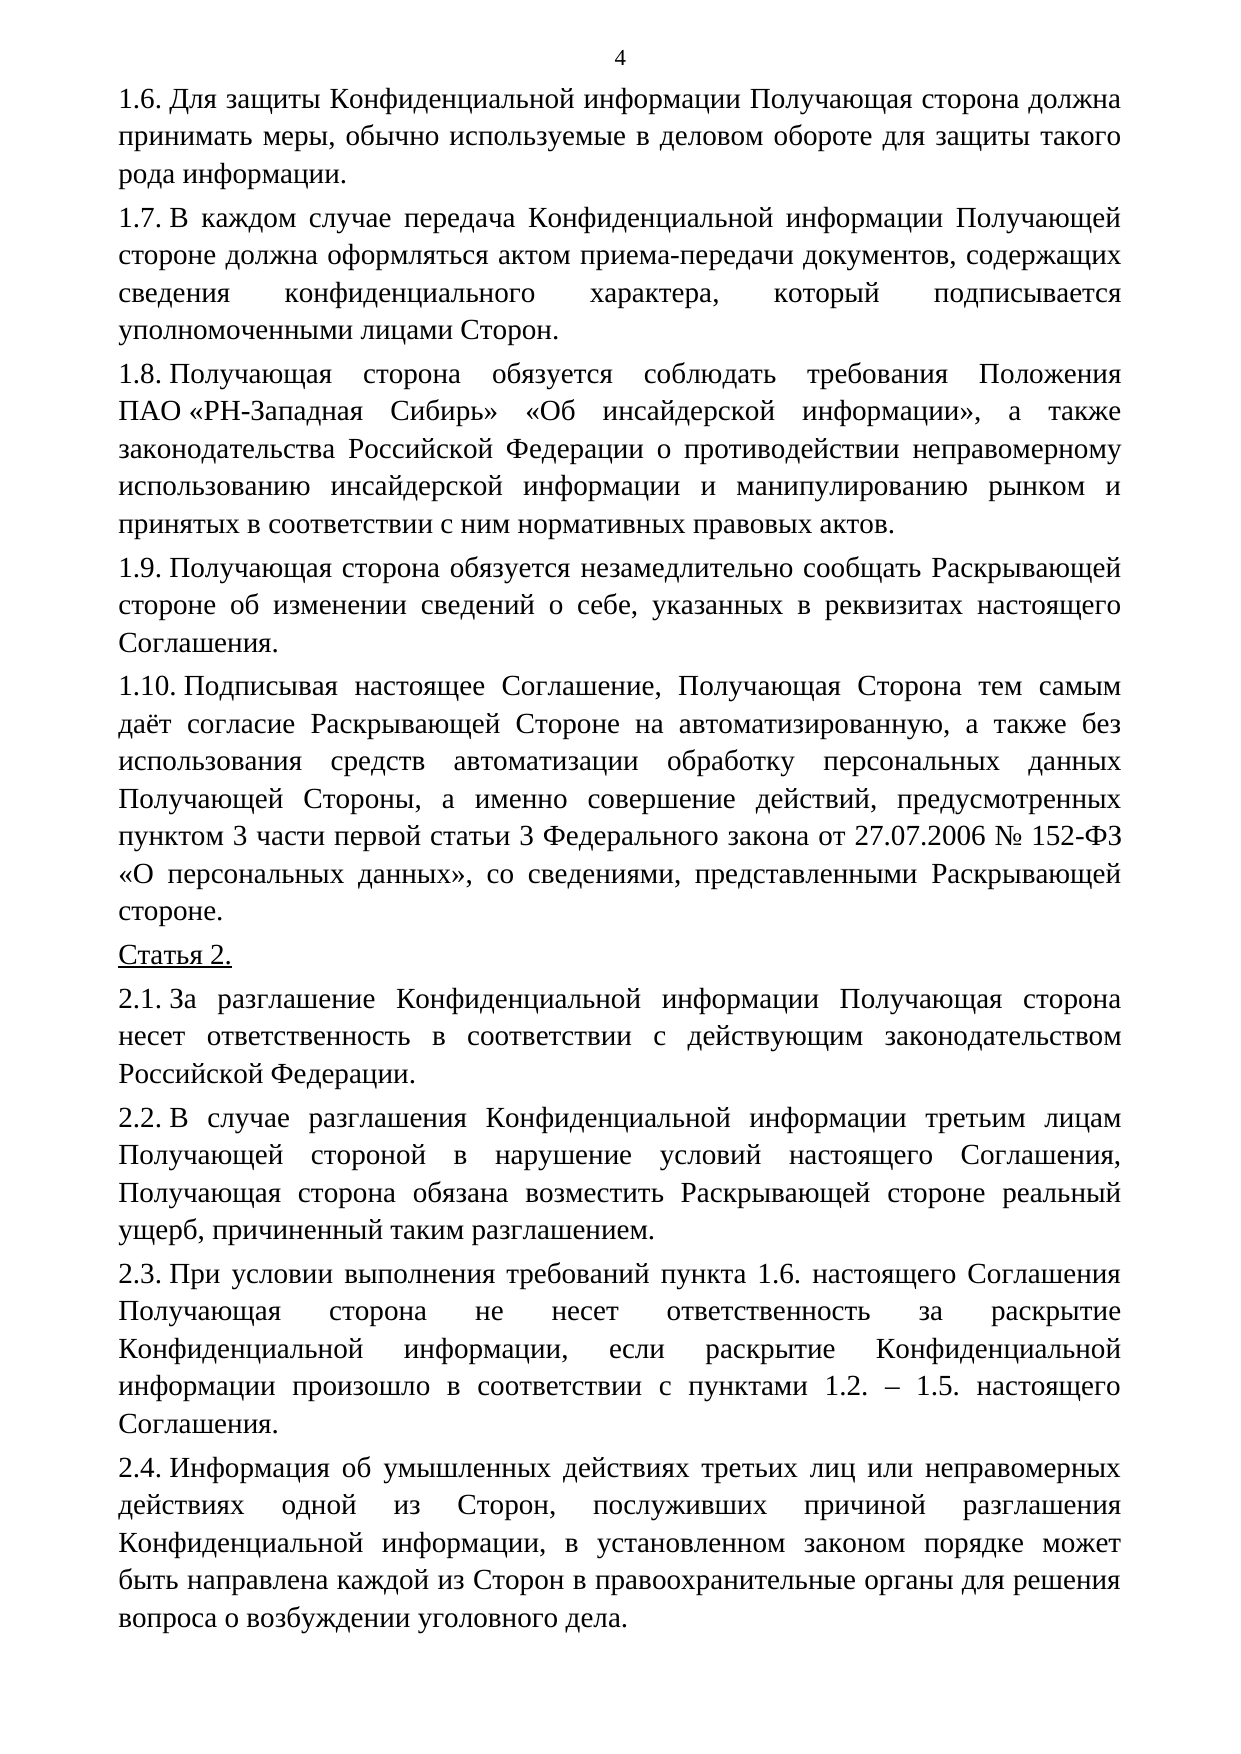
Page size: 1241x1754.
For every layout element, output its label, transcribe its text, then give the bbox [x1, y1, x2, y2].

text 1.10. Подписывая настоящее Соглашение, Получающая Сторона тем самым даёт согласие Раскрывающей Стороне на автоматизированную, а также без использования средств автоматизации обработку персональных данных Получающей Стороны, а именно совершение действий, предусмотренных пунктом 3 части первой статьи 3 Федерального закона от 27.07.2006 № 152-ФЗ «О персональных данных», со сведениями, представленными Раскрывающей стороне. [118, 666, 1122, 928]
text 2.4. Информация об умышленных действиях третьих лиц или неправомерных действиях одной из Сторон, послуживших причиной разглашения Конфиденциальной информации, в установленном законом порядке может быть направлена каждой из Сторон в правоохранительные органы для решения вопроса о возбуждении уголовного дела. [118, 1447, 1122, 1634]
text 1.9. Получающая сторона обязуется незамедлительно сообщать Раскрывающей стороне об изменении сведений о себе, указанных в реквизитах настоящего Соглашения. [118, 547, 1122, 659]
text 1.7. В каждом случае передача Конфиденциальной информации Получающей стороне должна оформляться актом приема-передачи документов, содержащих сведения конфиденциального характера, который подписывается уполномоченными лицами Сторон. [118, 197, 1122, 347]
text 2.3. При условии выполнения требований пункта 1.6. настоящего Соглашения Получающая сторона не несет ответственность за раскрытие Конфиденциальной информации, если раскрытие Конфиденциальной информации произошло в соответствии с пунктами 1.2. – 1.5. настоящего Соглашения. [118, 1253, 1122, 1441]
text 2.2. В случае разглашения Конфиденциальной информации третьим лицам Получающей стороной в нарушение условий настоящего Соглашения, Получающая сторона обязана возместить Раскрывающей стороне реальный ущерб, причиненный таким разглашением. [118, 1097, 1122, 1247]
text 1.8. Получающая сторона обязуется соблюдать требования Положения ПАО «РН-Западная Сибирь» «Об инсайдерской информации», а также законодательства Российской Федерации о противодействии неправомерному использованию инсайдерской информации и манипулированию рынком и принятых в соответствии с ним нормативных правовых актов. [118, 353, 1122, 541]
text 1.6. Для защиты Конфиденциальной информации Получающая сторона должна принимать меры, обычно используемые в деловом обороте для защиты такого рода информации. [118, 78, 1122, 191]
text Статья 2. [118, 934, 1122, 972]
text 2.1. За разглашение Конфиденциальной информации Получающая сторона несет ответственность в соответствии с действующим законодательством Российской Федерации. [118, 978, 1122, 1091]
